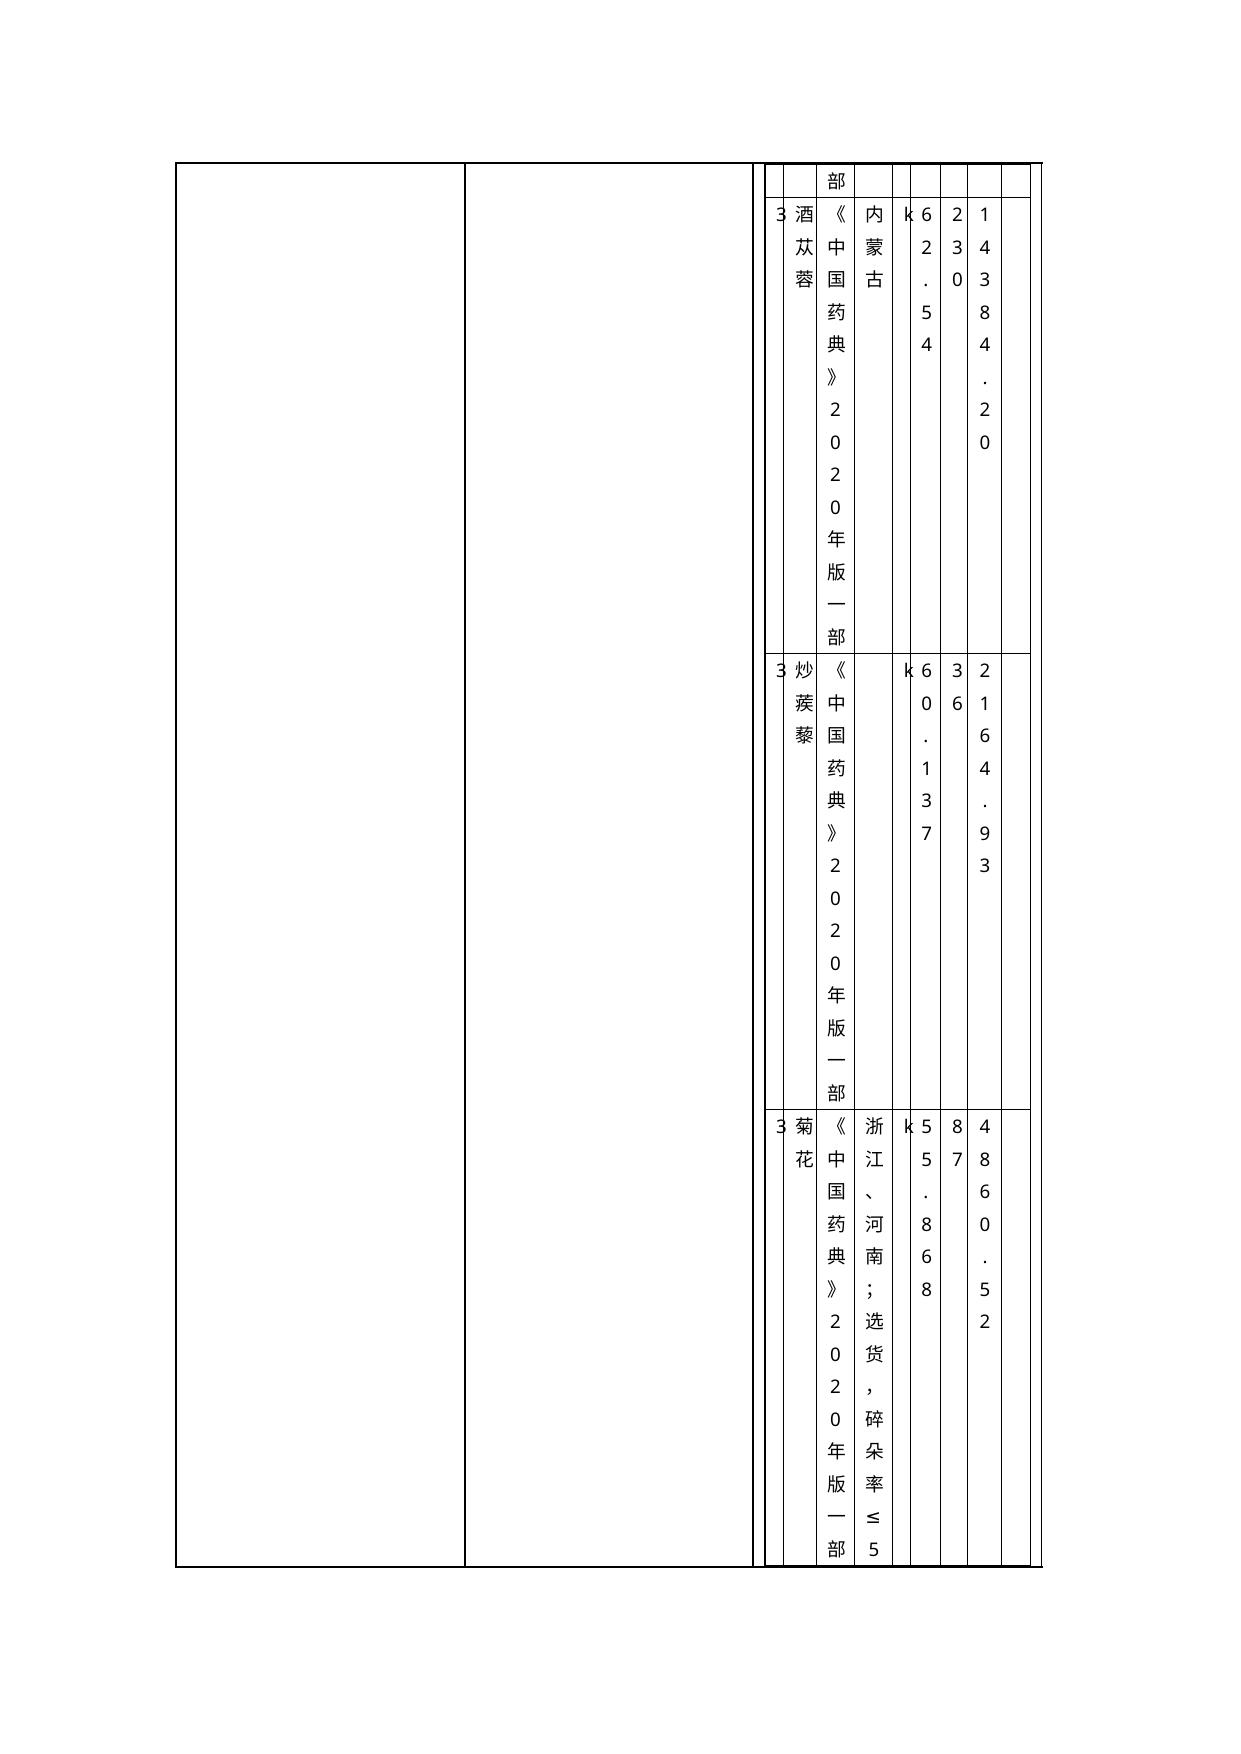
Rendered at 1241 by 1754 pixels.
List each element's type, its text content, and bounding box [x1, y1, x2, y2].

table_cell [941, 165, 967, 197]
table_cell [968, 654, 1001, 1109]
table_cell [817, 654, 854, 1109]
table_cell [855, 198, 892, 653]
table_cell [893, 165, 910, 197]
table_cell [968, 1110, 1001, 1565]
table_cell [1002, 165, 1030, 197]
table_cell [766, 654, 783, 1109]
table_cell [817, 198, 854, 653]
table_cell [911, 198, 940, 653]
table_cell [466, 164, 752, 1566]
table_cell [941, 654, 967, 1109]
table_cell [893, 198, 910, 653]
table_cell [817, 165, 854, 197]
table_cell 1 [177, 164, 464, 1566]
table_cell [911, 165, 940, 197]
table_cell [1002, 198, 1030, 653]
table_cell [1002, 1110, 1030, 1565]
table_cell [784, 198, 816, 653]
table_cell [911, 1110, 940, 1565]
table_cell [968, 165, 1001, 197]
table_cell [784, 654, 816, 1109]
table_cell [766, 1110, 783, 1565]
table_cell [784, 1110, 816, 1565]
table_cell [766, 165, 783, 197]
table_cell [941, 1110, 967, 1565]
table_cell [1002, 654, 1030, 1109]
table_cell [817, 1110, 854, 1565]
table_cell [766, 198, 783, 653]
table_cell [911, 654, 940, 1109]
table_cell [754, 164, 764, 1566]
table_cell [855, 654, 892, 1109]
table_cell [1031, 164, 1041, 1566]
table_cell [855, 165, 892, 197]
table_cell [941, 198, 967, 653]
table_cell [893, 654, 910, 1109]
table_cell [893, 1110, 910, 1565]
table_cell [968, 198, 1001, 653]
table_cell [784, 165, 816, 197]
table_cell [855, 1110, 892, 1565]
